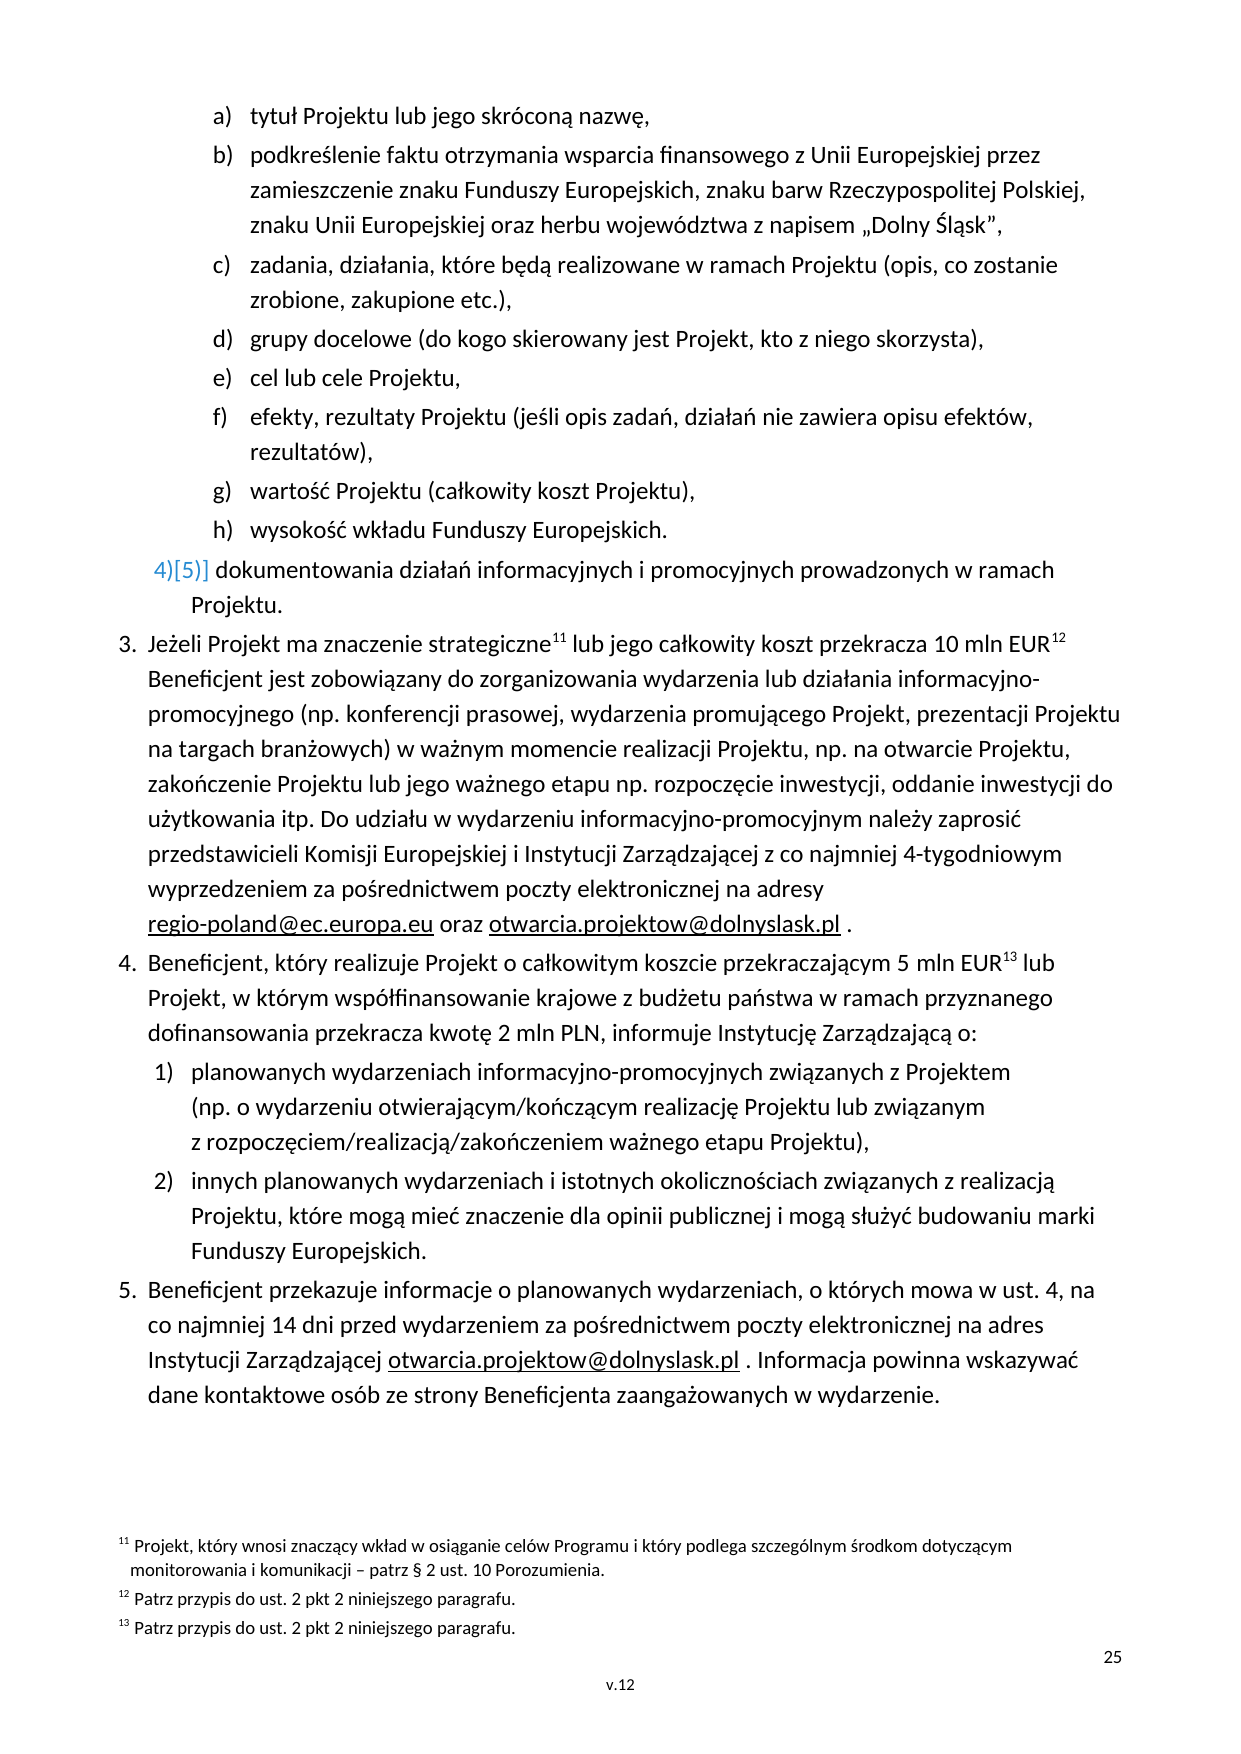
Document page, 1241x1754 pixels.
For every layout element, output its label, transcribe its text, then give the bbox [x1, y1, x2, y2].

list Jeżeli Projekt ma znaczenie strategiczne lub jego całkowity koszt przekracza 10 mln EUR Beneficjent jest zobowiązany do zorganizowania wydarzenia lub działania informacyjno-promocyjnego (np. konferencji prasowej, wydarzenia promującego Projekt, prezentacji Projektu na targach branżowych) w ważnym momencie realizacji Projektu, np. na otwarcie Projektu, zakończenie Projektu lub jego ważnego etapu np. rozpoczęcie inwestycji, oddanie inwestycji do użytkowania itp. Do udziału w wydarzeniu informacyjno-promocyjnym należy zaprosić przedstawicieli Komisji Europejskiej i Instytucji Zarządzającej z co najmniej 4-tygodniowym wyprzedzeniem za pośrednictwem poczty elektronicznej na adresy regio-poland@ec.europa.eu oraz otwarcia.projektow@dolnyslask.pl . [118, 628, 1122, 938]
list innych planowanych wydarzeniach i istotnych okolicznościach związanych z realizacją Projektu, które mogą mieć znaczenie dla opinii publicznej i mogą służyć budowaniu marki Funduszy Europejskich. [153, 1165, 1122, 1266]
list Beneficjent przekazuje informacje o planowanych wydarzeniach, o których mowa w ust. 4, na co najmniej 14 dni przed wydarzeniem za pośrednictwem poczty elektronicznej na adres Instytucji Zarządzającej otwarcia.projektow@dolnyslask.pl . Informacja powinna wskazywać dane kontaktowe osób ze strony Beneficjenta zaangażowanych w wydarzenie. [118, 1274, 1122, 1410]
list dokumentowania działań informacyjnych i promocyjnych prowadzonych w ramach Projektu. [153, 554, 1122, 619]
list wartość Projektu (całkowity koszt Projektu), [213, 475, 1122, 506]
list efekty, rezultaty Projektu (jeśli opis zadań, działań nie zawiera opisu efektów, rezultatów), [213, 401, 1122, 467]
list Beneficjent, który realizuje Projekt o całkowitym koszcie przekraczającym 5 mln EUR lub Projekt, w którym współfinansowanie krajowe z budżetu państwa w ramach przyznanego dofinansowania przekracza kwotę 2 mln PLN, informuje Instytucję Zarządzającą o: [118, 947, 1122, 1048]
list podkreślenie faktu otrzymania wsparcia finansowego z Unii Europejskiej przez zamieszczenie znaku Funduszy Europejskich, znaku barw Rzeczypospolitej Polskiej, znaku Unii Europejskiej oraz herbu województwa z napisem „Dolny Śląsk”, [213, 139, 1122, 240]
list grupy docelowe (do kogo skierowany jest Projekt, kto z niego skorzysta), [213, 323, 1122, 353]
list cel lub cele Projektu, [213, 362, 1122, 393]
list planowanych wydarzeniach informacyjno-promocyjnych związanych z Projektem (np. o wydarzeniu otwierającym/kończącym realizację Projektu lub związanym z rozpoczęciem/realizacją/zakończeniem ważnego etapu Projektu), [153, 1056, 1122, 1157]
list tytuł Projektu lub jego skróconą nazwę, [213, 100, 1122, 131]
list zadania, działania, które będą realizowane w ramach Projektu (opis, co zostanie zrobione, zakupione etc.), [213, 249, 1122, 314]
list wysokość wkładu Funduszy Europejskich. [213, 514, 1122, 545]
